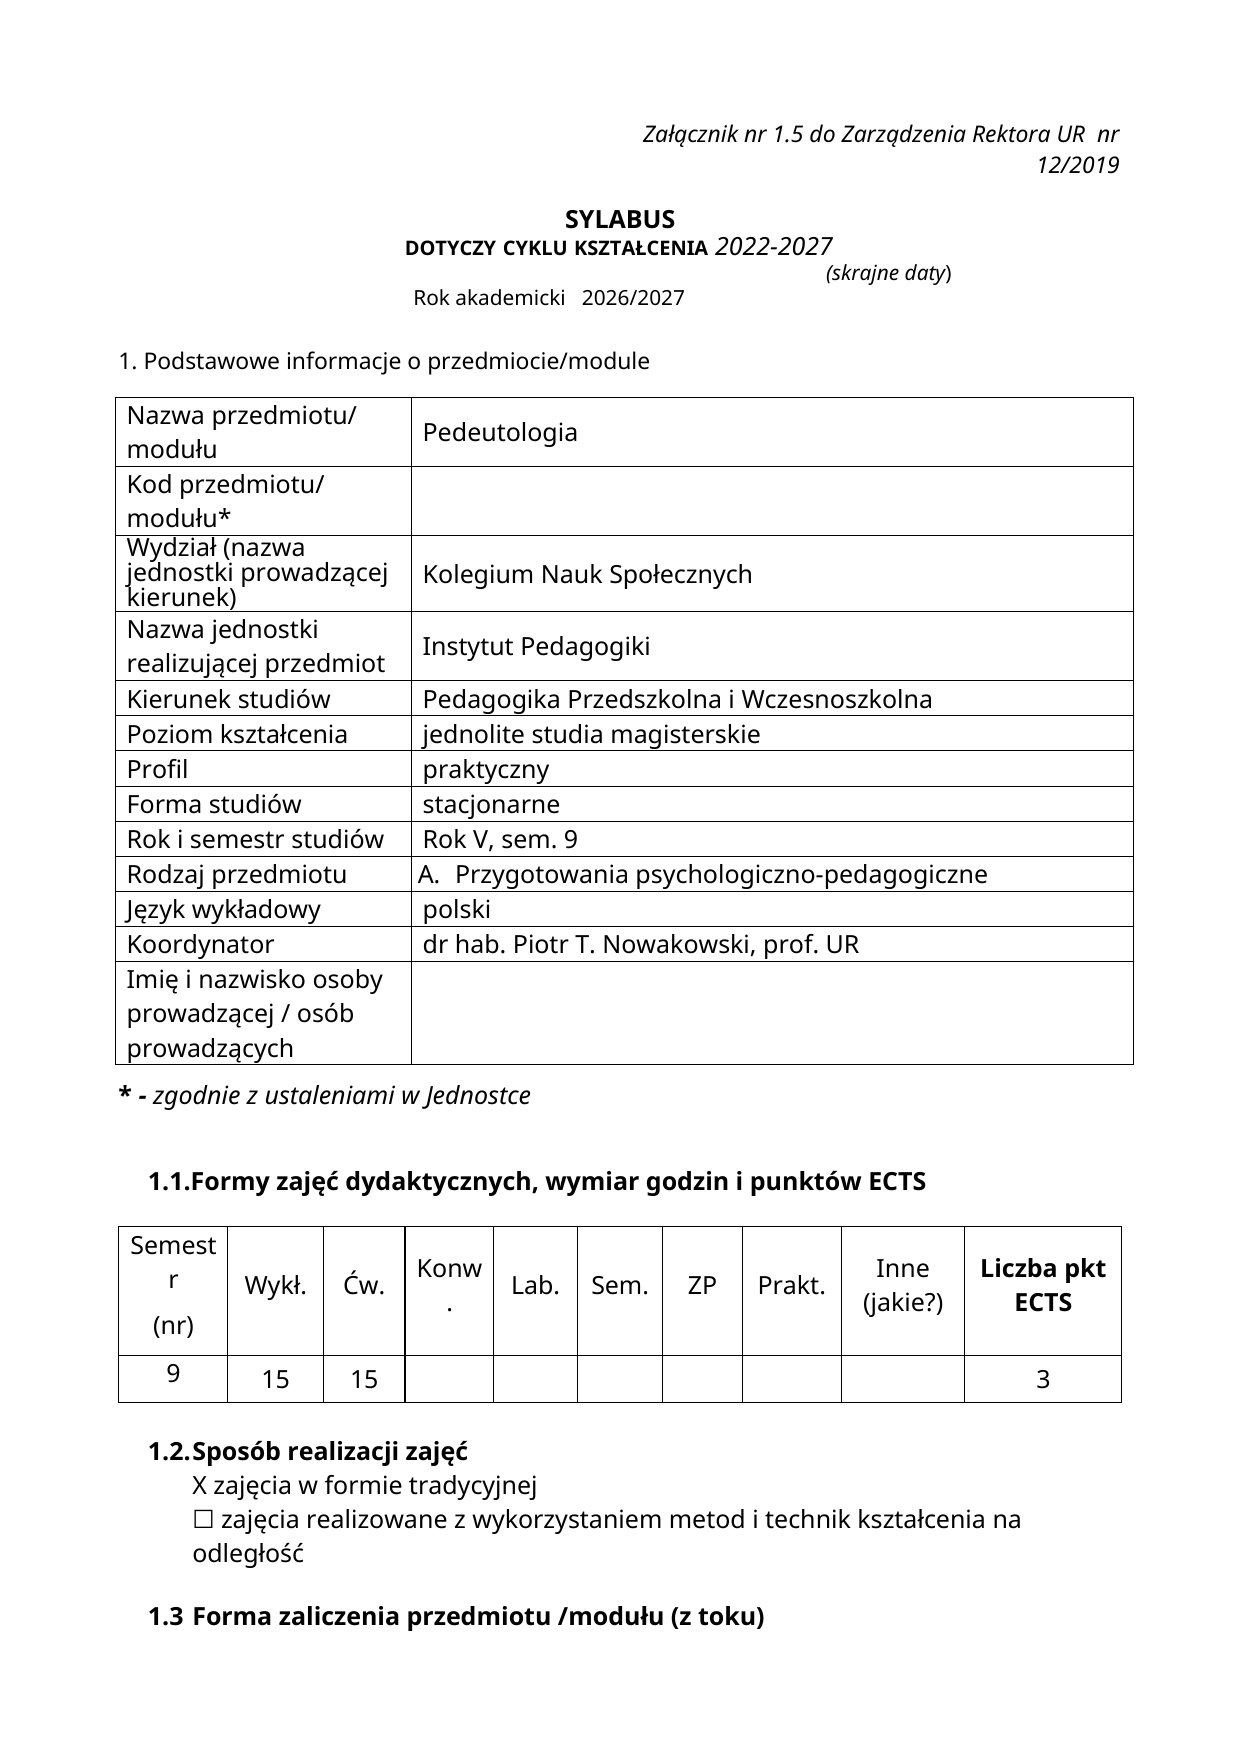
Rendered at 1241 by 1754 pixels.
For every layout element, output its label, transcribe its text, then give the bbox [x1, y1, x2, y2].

table_cell Kierunek studiów [116, 681, 411, 715]
table_cell Forma studiów [116, 787, 411, 821]
table_cell Przygotowania psychologiczno-pedagogiczne [412, 857, 1133, 891]
table_header Liczba pkt ECTS [965, 1227, 1121, 1354]
table_cell 9 [119, 1356, 227, 1402]
table_cell stacjonarne [412, 787, 1133, 821]
text ☐ zajęcia realizowane z wykorzystaniem metod i technik kształcenia na odległość [192, 1502, 1122, 1570]
table_cell jednolite studia magisterskie [412, 716, 1133, 750]
table_header Pedeutologia [412, 398, 1133, 466]
table_cell [406, 1356, 493, 1402]
table_cell Rok i semestr studiów [116, 822, 411, 856]
text SYLABUS [118, 201, 1122, 236]
table_cell Rok V, sem. 9 [412, 822, 1133, 856]
table_header Sem. [578, 1227, 662, 1354]
table_cell Kod przedmiotu/ modułu* [116, 467, 411, 535]
table_header Lab. [494, 1227, 577, 1354]
text 1. Podstawowe informacje o przedmiocie/module [118, 344, 1122, 376]
table_cell Język wykładowy [116, 892, 411, 926]
table_header Nazwa przedmiotu/ modułu [116, 398, 411, 466]
table_header Wykł. [228, 1227, 323, 1354]
text 1.2. Sposób realizacji zajęć [148, 1434, 1122, 1468]
text dotyczy cyklu kształcenia 2022-2027 [118, 236, 1122, 261]
table_cell [743, 1356, 841, 1402]
table_cell 15 [324, 1356, 404, 1402]
table_cell Poziom kształcenia [116, 716, 411, 750]
table_cell Instytut Pedagogiki [412, 612, 1133, 680]
table_cell dr hab. Piotr T. Nowakowski, prof. UR [412, 927, 1133, 961]
text (skrajne daty) [118, 261, 1122, 286]
text Rok akademicki 2026/2027 [118, 286, 1122, 311]
table_cell [412, 467, 1133, 535]
table_cell Rodzaj przedmiotu [116, 857, 411, 891]
table_cell Wydział (nazwa jednostki prowadzącej kierunek) [116, 536, 411, 611]
table_header ZP [663, 1227, 742, 1354]
table_header Inne (jakie?) [842, 1227, 964, 1354]
table_header Prakt. [743, 1227, 841, 1354]
table_cell praktyczny [412, 751, 1133, 786]
text 1.1.Formy zajęć dydaktycznych, wymiar godzin i punktów ECTS [148, 1164, 1122, 1198]
table_header Ćw. [324, 1227, 404, 1354]
table_header Konw. [406, 1227, 493, 1354]
table_header Semestr (nr) [119, 1227, 227, 1354]
table_cell [663, 1356, 742, 1402]
table_cell Pedagogika Przedszkolna i Wczesnoszkolna [412, 681, 1133, 715]
table_cell Nazwa jednostki realizującej przedmiot [116, 612, 411, 680]
text 1.3 Forma zaliczenia przedmiotu /modułu (z toku) [148, 1599, 1122, 1633]
table_cell Koordynator [116, 927, 411, 961]
table_cell 3 [965, 1356, 1121, 1402]
table_cell Profil [116, 751, 411, 786]
text * - zgodnie z ustaleniami w Jednostce [118, 1078, 1122, 1112]
table_cell Kolegium Nauk Społecznych [412, 536, 1133, 611]
table_cell [842, 1356, 964, 1402]
text X zajęcia w formie tradycyjnej [192, 1468, 1122, 1502]
text Załącznik nr 1.5 do Zarządzenia Rektora UR nr 12/2019 [118, 118, 1122, 181]
table_cell [578, 1356, 662, 1402]
table_cell polski [412, 892, 1133, 926]
table_cell [494, 1356, 577, 1402]
table_cell [412, 962, 1133, 1064]
table_cell Imię i nazwisko osoby prowadzącej / osób prowadzących [116, 962, 411, 1064]
table_cell 15 [228, 1356, 323, 1402]
